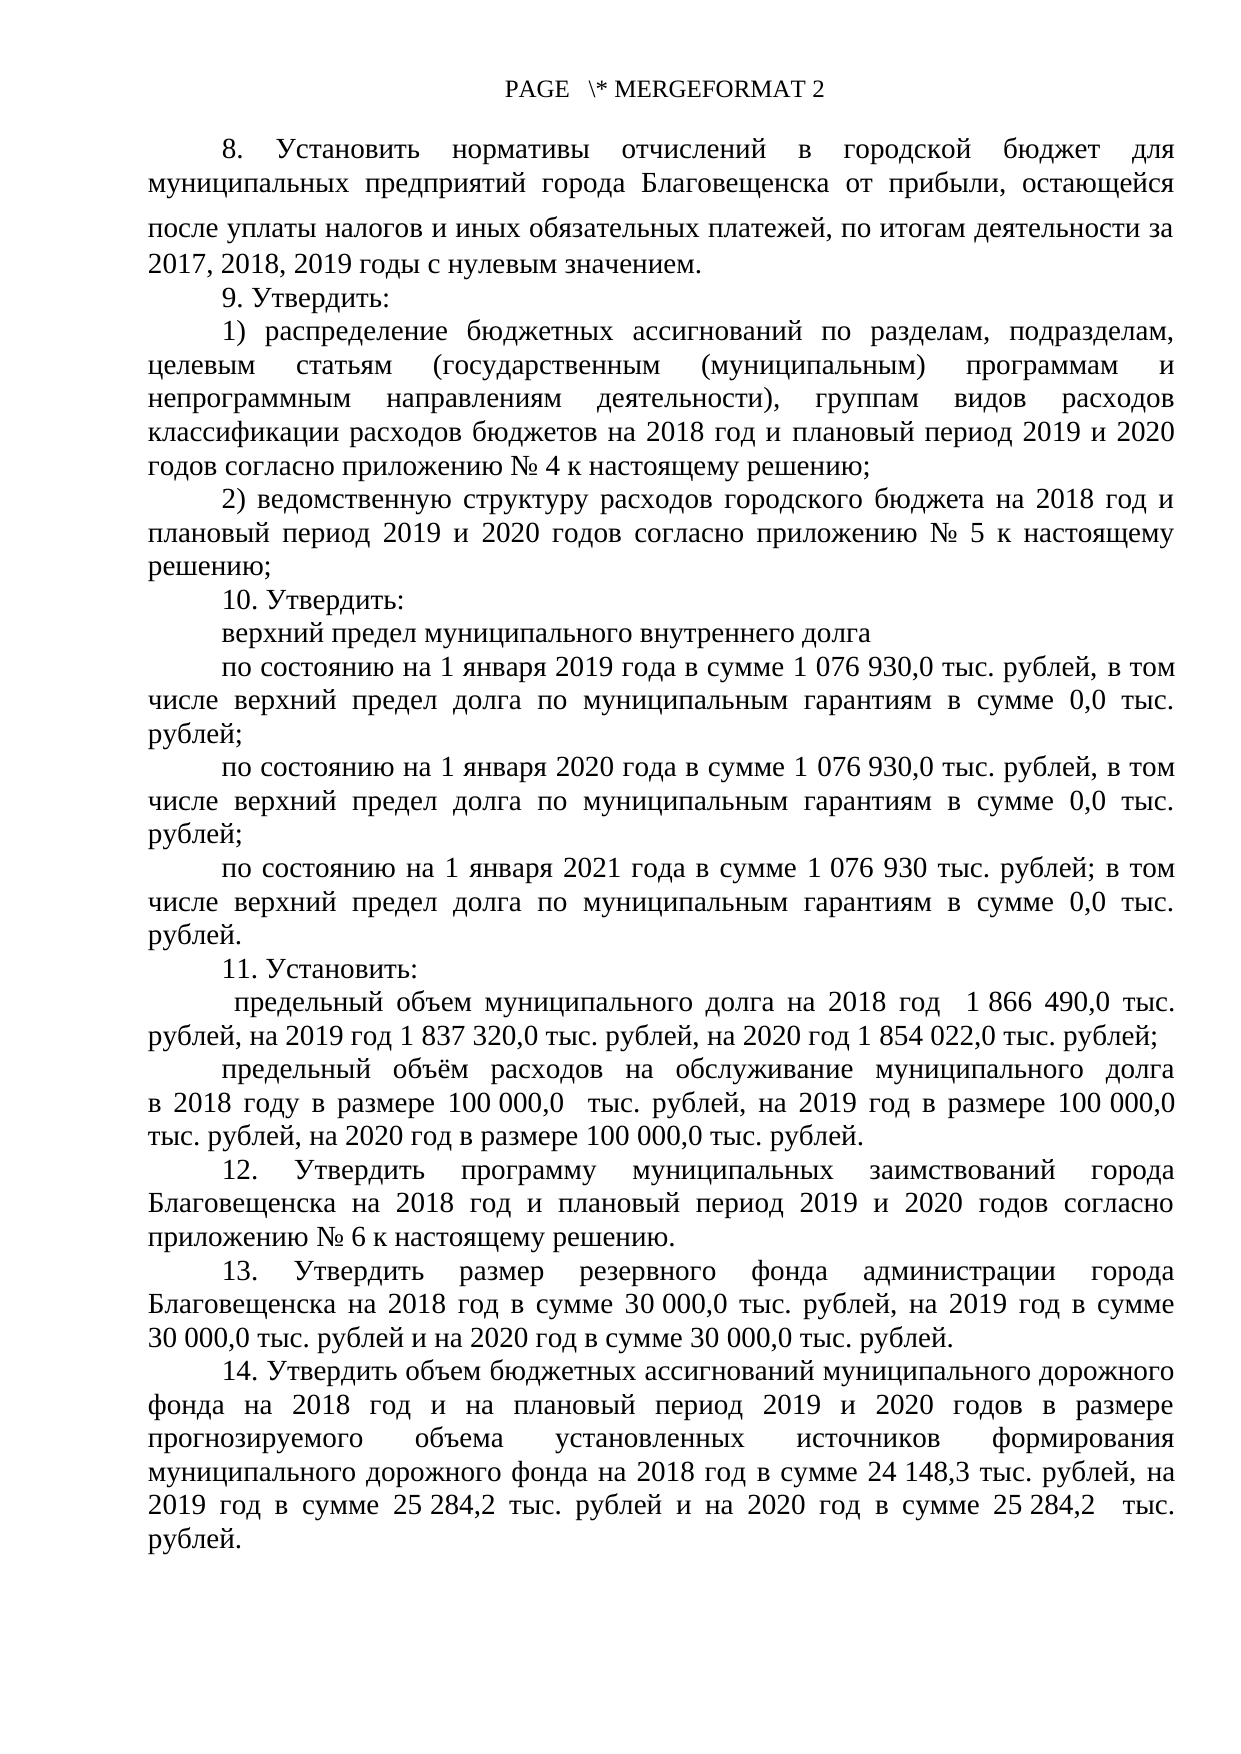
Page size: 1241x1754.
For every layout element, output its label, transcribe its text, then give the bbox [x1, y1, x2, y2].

text по состоянию на 1 января 2019 года в сумме 1 076 930,0 тыс. рублей, в том числе верхний предел долга по муниципальным гарантиям в сумме 0,0 тыс. рублей; [148, 649, 1175, 749]
text предельный объём расходов на обслуживание муниципального долга в 2018 году в размере 100 000,0 тыс. рублей, на 2019 год в размере 100 000,0 тыс. рублей, на 2020 год в размере 100 000,0 тыс. рублей. [148, 1051, 1175, 1152]
text 13. Утвердить размер резервного фонда администрации города Благовещенска на 2018 год в сумме 30 000,0 тыс. рублей, на 2019 год в сумме 30 000,0 тыс. рублей и на 2020 год в сумме 30 000,0 тыс. рублей. [148, 1253, 1175, 1353]
text 1) распределение бюджетных ассигнований по разделам, подразделам, целевым статьям (государственным (муниципальным) программам и непрограммным направлениям деятельности), группам видов расходов классификации расходов бюджетов на 2018 год и плановый период 2019 и 2020 годов согласно приложению № 4 к настоящему решению; [148, 313, 1175, 481]
text по состоянию на 1 января 2020 года в сумме 1 076 930,0 тыс. рублей, в том числе верхний предел долга по муниципальным гарантиям в сумме 0,0 тыс. рублей; [148, 749, 1175, 850]
text 11. Установить: [148, 951, 1175, 984]
text 2) ведомственную структуру расходов городского бюджета на 2018 год и плановый период 2019 и 2020 годов согласно приложению № 5 к настоящему решению; [148, 481, 1175, 582]
text 8. Установить нормативы отчислений в городской бюджет для муниципальных предприятий города Благовещенска от прибыли, остающейся после уплаты налогов и иных обязательных платежей, по итогам деятельности за 2017, 2018, 2019 годы с нулевым значением. [148, 131, 1175, 280]
text 12. Утвердить программу муниципальных заимствований города Благовещенска на 2018 год и плановый период 2019 и 2020 годов согласно приложению № 6 к настоящему решению. [148, 1152, 1175, 1253]
text предельный объем муниципального долга на 2018 год 1 866 490,0 тыс. рублей, на 2019 год 1 837 320,0 тыс. рублей, на 2020 год 1 854 022,0 тыс. рублей; [148, 984, 1175, 1051]
text 10. Утвердить: [148, 582, 1175, 615]
text по состоянию на 1 января 2021 года в сумме 1 076 930 тыс. рублей; в том числе верхний предел долга по муниципальным гарантиям в сумме 0,0 тыс. рублей. [148, 850, 1175, 951]
text 14. Утвердить объем бюджетных ассигнований муниципального дорожного фонда на 2018 год и на плановый период 2019 и 2020 годов в размере прогнозируемого объема установленных источников формирования муниципального дорожного фонда на 2018 год в сумме 24 148,3 тыс. рублей, на 2019 год в сумме 25 284,2 тыс. рублей и на 2020 год в сумме 25 284,2 тыс. рублей. [148, 1353, 1175, 1554]
text 9. Утвердить: [148, 280, 1175, 313]
text верхний предел муниципального внутреннего долга [148, 615, 1175, 649]
